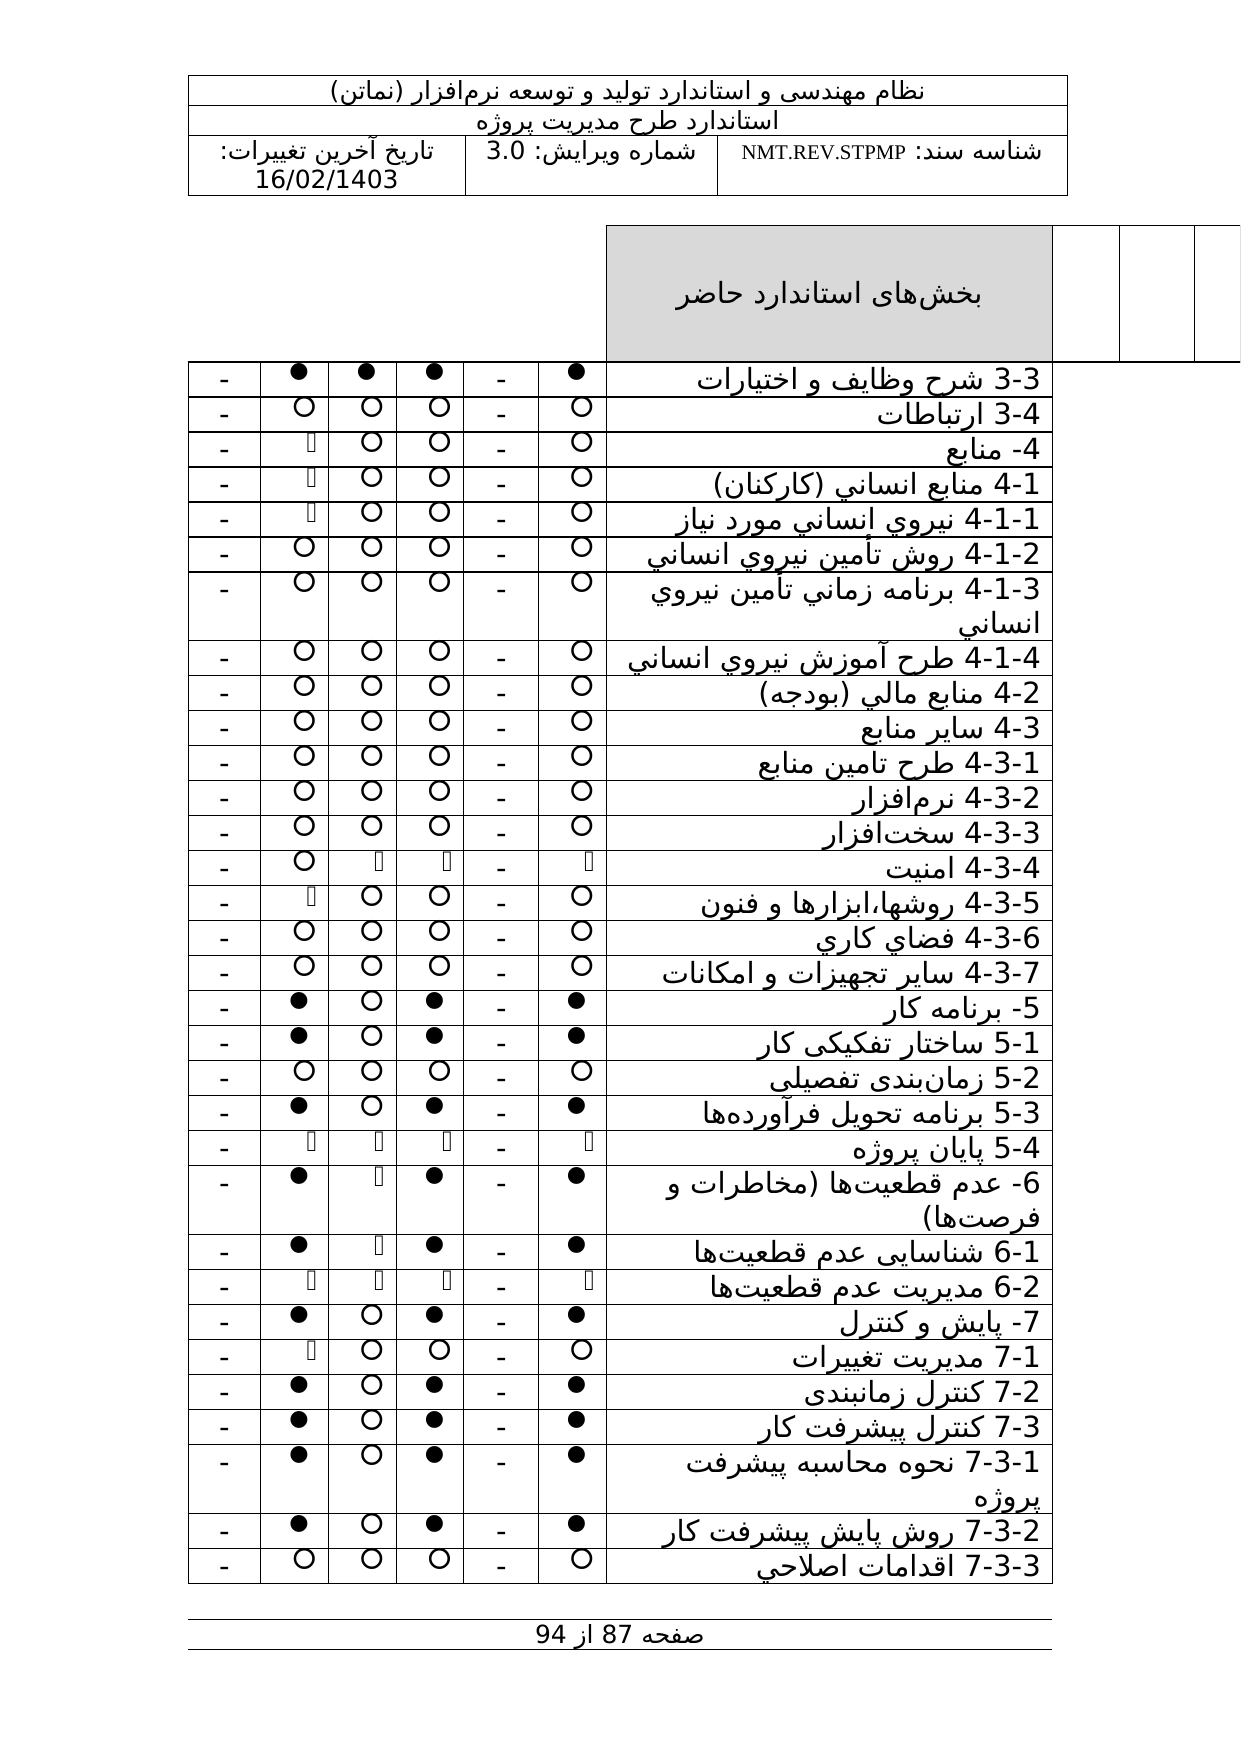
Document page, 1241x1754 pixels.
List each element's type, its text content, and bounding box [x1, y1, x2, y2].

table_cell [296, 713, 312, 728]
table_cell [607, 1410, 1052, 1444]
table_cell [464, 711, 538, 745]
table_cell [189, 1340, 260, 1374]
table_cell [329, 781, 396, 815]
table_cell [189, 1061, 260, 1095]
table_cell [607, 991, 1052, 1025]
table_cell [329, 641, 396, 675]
table_header بخش‌های استاندارد حاضر [607, 226, 1052, 361]
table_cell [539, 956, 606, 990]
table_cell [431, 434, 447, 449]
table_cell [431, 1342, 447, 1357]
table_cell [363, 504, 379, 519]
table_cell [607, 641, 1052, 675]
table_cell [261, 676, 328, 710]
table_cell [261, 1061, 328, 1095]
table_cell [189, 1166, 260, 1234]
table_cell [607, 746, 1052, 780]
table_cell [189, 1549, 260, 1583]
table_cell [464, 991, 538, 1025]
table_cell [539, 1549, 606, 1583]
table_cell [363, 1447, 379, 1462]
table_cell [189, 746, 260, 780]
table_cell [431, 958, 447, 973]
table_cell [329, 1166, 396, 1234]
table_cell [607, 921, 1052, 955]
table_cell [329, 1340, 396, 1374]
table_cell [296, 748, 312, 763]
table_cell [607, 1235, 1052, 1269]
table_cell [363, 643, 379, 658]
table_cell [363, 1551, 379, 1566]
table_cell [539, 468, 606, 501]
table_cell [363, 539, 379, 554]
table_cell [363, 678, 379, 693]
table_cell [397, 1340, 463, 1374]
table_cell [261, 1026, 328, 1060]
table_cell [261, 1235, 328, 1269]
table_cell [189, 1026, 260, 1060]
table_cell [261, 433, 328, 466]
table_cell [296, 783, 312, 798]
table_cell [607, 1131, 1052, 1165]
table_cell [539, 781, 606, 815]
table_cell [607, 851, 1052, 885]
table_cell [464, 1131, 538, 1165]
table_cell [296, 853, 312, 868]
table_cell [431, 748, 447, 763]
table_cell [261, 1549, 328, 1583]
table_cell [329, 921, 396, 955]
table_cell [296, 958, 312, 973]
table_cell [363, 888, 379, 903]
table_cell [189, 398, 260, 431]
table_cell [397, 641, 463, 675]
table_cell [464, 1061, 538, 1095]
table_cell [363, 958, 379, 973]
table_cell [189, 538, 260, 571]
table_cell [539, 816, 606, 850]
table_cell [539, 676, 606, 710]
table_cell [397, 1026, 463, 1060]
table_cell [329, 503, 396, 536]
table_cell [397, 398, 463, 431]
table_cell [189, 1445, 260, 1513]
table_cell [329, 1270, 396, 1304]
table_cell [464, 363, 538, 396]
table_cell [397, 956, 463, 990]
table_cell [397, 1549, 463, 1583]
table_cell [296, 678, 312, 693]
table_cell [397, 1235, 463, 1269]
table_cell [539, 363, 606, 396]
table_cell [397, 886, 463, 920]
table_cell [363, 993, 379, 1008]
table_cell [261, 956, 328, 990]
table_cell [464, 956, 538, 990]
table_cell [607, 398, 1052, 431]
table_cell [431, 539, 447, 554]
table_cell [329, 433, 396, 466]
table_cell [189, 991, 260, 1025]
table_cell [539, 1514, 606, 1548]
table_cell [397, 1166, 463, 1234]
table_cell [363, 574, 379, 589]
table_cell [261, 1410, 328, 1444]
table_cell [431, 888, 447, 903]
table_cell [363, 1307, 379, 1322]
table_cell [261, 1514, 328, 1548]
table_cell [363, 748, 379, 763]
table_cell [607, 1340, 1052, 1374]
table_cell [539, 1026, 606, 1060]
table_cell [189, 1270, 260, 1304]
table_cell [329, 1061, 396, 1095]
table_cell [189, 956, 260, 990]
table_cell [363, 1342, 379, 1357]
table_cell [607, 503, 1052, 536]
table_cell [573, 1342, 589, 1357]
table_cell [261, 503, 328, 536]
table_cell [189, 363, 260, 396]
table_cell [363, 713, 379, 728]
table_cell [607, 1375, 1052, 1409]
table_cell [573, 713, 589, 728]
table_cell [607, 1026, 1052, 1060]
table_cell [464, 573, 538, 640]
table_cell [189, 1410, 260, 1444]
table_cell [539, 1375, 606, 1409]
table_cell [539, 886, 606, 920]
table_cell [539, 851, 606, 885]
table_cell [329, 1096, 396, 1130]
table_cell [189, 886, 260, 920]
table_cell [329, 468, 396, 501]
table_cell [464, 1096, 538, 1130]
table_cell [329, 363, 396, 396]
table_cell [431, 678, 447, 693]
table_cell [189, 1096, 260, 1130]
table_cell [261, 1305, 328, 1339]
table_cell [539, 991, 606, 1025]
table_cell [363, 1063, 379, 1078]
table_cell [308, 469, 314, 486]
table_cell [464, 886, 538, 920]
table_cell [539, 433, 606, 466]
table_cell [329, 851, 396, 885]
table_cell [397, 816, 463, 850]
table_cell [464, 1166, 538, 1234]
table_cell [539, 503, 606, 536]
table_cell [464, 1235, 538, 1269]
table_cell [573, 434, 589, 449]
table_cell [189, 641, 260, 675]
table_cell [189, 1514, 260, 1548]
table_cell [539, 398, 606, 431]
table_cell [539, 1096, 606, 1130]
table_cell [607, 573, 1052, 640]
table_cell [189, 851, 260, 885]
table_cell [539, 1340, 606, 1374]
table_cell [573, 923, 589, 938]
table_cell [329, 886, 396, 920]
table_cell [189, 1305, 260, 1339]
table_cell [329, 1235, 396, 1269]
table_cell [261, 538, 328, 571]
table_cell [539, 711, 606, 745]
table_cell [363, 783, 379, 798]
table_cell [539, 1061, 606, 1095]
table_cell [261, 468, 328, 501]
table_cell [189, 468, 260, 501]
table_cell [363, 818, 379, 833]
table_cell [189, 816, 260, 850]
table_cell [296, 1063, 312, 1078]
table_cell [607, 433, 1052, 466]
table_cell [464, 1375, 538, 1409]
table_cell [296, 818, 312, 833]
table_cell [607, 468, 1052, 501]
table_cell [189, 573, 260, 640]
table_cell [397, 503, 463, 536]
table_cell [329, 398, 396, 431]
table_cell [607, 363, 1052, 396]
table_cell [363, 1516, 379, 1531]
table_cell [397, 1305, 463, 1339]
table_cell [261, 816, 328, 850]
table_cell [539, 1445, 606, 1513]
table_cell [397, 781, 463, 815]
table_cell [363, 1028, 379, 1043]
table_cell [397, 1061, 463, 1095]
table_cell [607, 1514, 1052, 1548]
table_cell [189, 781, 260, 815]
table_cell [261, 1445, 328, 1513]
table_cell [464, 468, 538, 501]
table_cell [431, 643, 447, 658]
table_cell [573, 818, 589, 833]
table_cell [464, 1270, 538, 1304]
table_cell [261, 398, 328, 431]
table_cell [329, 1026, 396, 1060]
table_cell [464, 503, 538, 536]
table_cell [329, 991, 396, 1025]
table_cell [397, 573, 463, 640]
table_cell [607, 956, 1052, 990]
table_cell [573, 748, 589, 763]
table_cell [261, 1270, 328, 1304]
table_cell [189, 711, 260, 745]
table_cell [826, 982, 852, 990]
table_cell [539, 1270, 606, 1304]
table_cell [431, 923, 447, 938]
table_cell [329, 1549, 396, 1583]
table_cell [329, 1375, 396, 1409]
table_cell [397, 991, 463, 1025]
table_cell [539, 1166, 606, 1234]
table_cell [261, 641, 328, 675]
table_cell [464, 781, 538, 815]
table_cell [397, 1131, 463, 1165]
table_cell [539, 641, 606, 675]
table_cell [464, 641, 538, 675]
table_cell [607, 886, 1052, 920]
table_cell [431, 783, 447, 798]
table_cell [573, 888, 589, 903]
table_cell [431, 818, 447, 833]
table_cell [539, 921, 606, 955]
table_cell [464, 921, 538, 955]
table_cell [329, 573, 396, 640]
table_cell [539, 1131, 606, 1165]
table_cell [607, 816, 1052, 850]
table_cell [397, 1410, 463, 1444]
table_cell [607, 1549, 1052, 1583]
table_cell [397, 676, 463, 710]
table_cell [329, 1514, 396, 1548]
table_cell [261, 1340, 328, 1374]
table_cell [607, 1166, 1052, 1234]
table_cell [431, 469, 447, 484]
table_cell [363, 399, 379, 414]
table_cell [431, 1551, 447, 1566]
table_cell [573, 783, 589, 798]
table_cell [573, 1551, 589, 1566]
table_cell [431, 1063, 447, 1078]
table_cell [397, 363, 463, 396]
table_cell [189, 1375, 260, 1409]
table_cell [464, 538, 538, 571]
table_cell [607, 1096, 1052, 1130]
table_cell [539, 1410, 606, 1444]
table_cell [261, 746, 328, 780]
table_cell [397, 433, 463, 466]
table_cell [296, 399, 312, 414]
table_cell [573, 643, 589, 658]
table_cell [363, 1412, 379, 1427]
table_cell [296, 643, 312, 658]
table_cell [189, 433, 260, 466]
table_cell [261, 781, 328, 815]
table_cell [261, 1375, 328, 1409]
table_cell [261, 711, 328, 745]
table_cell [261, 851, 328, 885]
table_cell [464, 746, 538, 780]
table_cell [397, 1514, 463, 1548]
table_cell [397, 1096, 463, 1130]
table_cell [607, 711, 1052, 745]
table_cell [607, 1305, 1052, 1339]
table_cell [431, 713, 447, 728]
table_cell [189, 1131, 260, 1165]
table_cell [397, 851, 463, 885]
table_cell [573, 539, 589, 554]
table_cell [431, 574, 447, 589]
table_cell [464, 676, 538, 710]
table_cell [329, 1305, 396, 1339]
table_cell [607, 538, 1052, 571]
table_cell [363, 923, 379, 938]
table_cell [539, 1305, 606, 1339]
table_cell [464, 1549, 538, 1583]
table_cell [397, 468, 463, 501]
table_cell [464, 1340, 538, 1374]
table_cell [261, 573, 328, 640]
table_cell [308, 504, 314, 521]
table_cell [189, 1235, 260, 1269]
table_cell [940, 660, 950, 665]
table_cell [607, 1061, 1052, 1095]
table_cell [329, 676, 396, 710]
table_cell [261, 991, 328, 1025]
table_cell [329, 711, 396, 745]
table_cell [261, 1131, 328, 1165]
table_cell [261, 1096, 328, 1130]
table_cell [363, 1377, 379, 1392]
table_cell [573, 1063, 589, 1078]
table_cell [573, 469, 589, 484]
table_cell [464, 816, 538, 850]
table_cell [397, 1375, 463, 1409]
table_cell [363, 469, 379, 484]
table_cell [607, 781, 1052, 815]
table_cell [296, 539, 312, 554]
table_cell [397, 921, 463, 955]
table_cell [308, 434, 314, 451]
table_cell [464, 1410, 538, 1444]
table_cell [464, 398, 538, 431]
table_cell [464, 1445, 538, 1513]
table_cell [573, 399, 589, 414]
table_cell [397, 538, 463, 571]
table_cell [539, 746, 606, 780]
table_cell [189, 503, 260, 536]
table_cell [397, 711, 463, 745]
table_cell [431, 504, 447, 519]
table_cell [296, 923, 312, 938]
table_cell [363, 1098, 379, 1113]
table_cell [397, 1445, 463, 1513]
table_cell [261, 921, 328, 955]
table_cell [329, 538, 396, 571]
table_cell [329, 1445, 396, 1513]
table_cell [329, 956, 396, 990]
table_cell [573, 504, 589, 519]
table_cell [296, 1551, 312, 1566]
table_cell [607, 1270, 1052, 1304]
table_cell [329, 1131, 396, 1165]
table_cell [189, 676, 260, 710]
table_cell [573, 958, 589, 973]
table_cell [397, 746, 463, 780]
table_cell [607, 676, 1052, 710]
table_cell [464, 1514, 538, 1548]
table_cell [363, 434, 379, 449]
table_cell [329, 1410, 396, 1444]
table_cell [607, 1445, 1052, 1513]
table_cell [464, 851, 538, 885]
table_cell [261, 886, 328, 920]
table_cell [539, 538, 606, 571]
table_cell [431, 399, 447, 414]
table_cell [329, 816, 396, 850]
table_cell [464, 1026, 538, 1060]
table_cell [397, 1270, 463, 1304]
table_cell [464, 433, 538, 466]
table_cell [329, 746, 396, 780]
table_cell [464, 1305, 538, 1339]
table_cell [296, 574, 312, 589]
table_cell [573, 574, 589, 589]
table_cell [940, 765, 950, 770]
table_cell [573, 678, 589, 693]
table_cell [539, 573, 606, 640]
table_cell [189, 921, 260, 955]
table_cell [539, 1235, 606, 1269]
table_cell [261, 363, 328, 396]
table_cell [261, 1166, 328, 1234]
